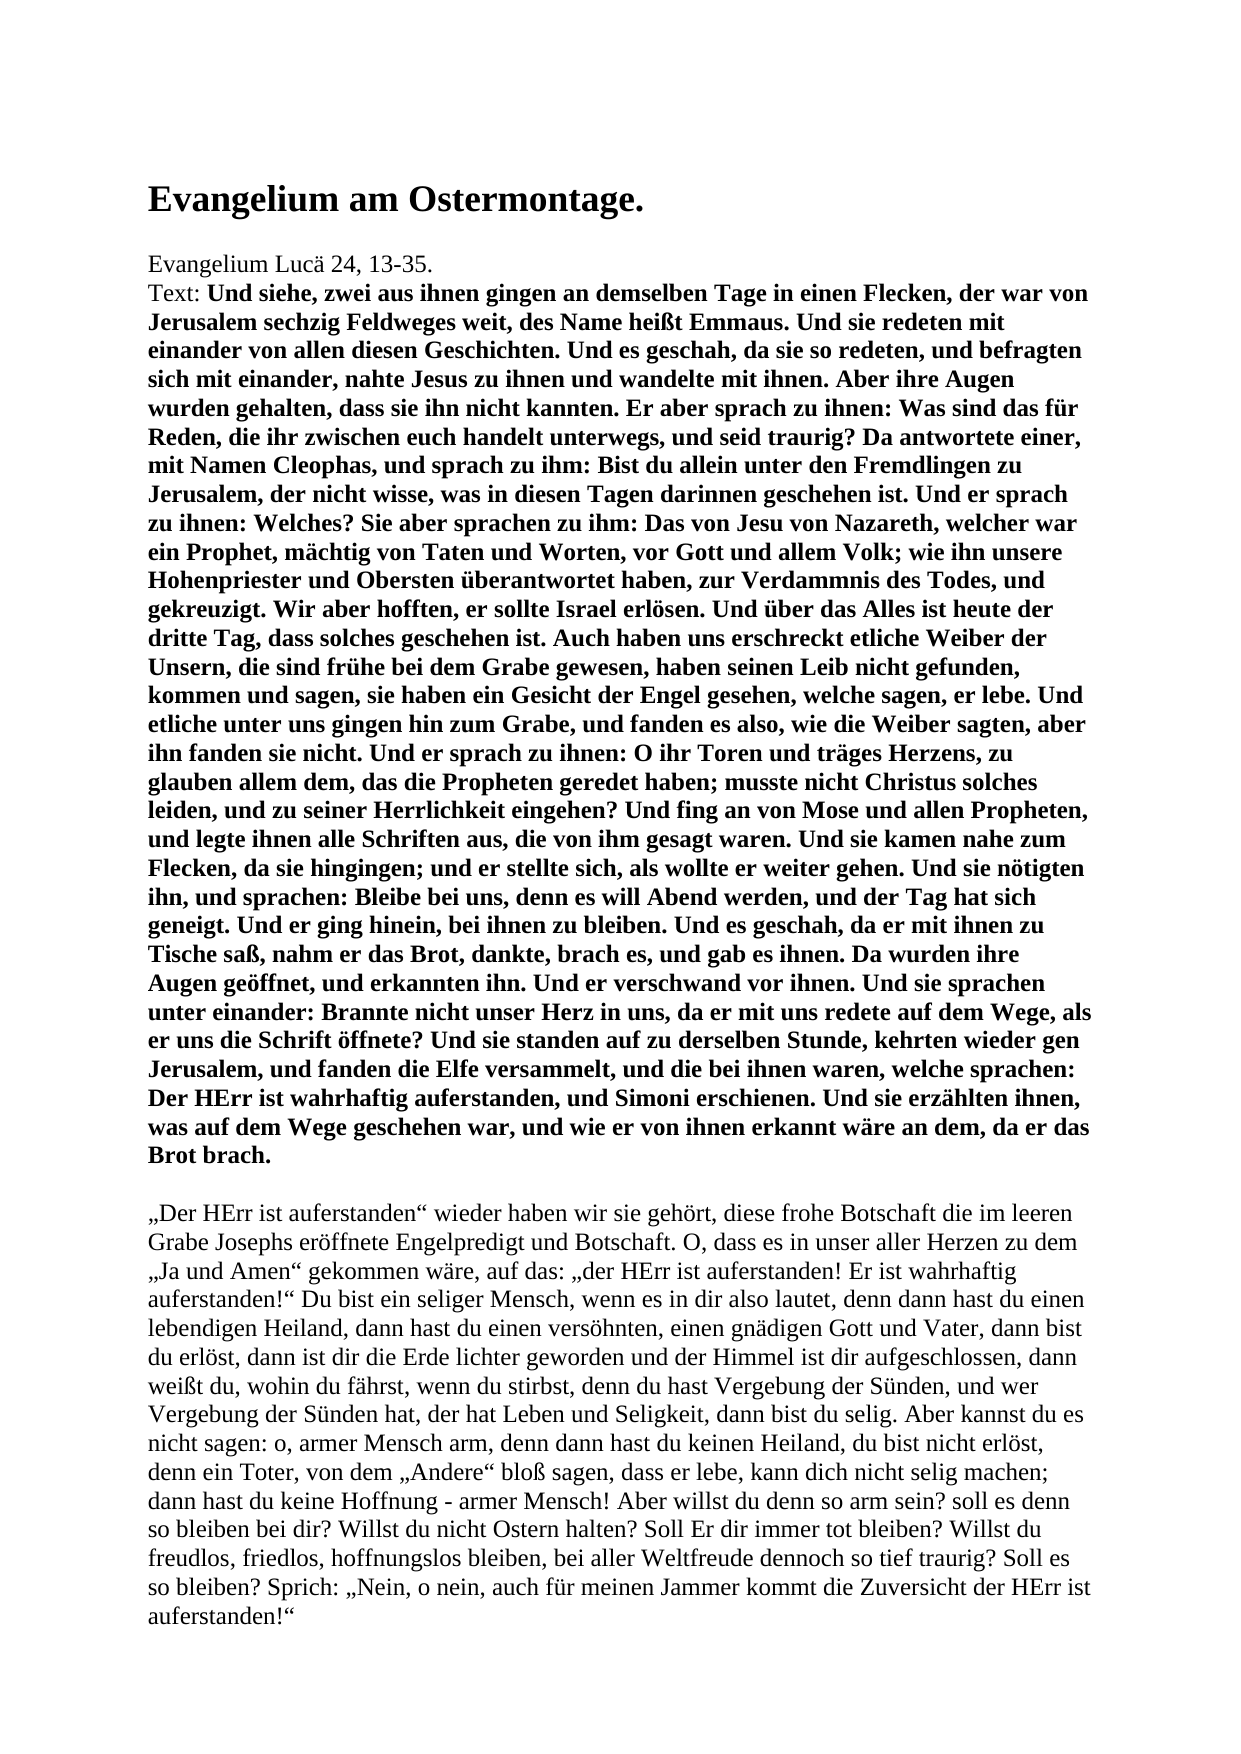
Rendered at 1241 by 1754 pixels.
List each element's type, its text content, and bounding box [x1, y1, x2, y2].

subtitle Evangelium am Ostermontage. [148, 177, 1093, 220]
text „Der HErr ist auferstanden“ wieder haben wir sie gehört, diese frohe Botschaft die im leeren Grabe Josephs eröffnete Engelpredigt und Botschaft. O, dass es in unser aller Herzen zu dem „Ja und Amen“ gekommen wäre, auf das: „der HErr ist auferstanden! Er ist wahrhaftig auferstanden!“ Du bist ein seliger Mensch, wenn es in dir also lautet, denn dann hast du einen lebendigen Heiland, dann hast du einen versöhnten, einen gnädigen Gott und Vater, dann bist du erlöst, dann ist dir die Erde lichter geworden und der Himmel ist dir aufgeschlossen, dann weißt du, wohin du fährst, wenn du stirbst, denn du hast Vergebung der Sünden, und wer Vergebung der Sünden hat, der hat Leben und Seligkeit, dann bist du selig. Aber kannst du es nicht sagen: o, armer Mensch arm, denn dann hast du keinen Heiland, du bist nicht erlöst, denn ein Toter, von dem „Andere“ bloß sagen, dass er lebe, kann dich nicht selig machen; dann hast du keine Hoffnung - armer Mensch! Aber willst du denn so arm sein? soll es denn so bleiben bei dir? Willst du nicht Ostern halten? Soll Er dir immer tot bleiben? Willst du freudlos, friedlos, hoffnungslos bleiben, bei aller Weltfreude dennoch so tief traurig? Soll es so bleiben? Sprich: „Nein, o nein, auch für meinen Jammer kommt die Zuversicht der HErr ist auferstanden!“ [148, 1198, 1093, 1629]
text Evangelium Lucä 24, 13-35. Text: Und siehe, zwei aus ihnen gingen an demselben Tage in einen Flecken, der war von Jerusalem sechzig Feldweges weit, des Name heißt Emmaus. Und sie redeten mit einander von allen diesen Geschichten. Und es geschah, da sie so redeten, und befragten sich mit einander, nahte Jesus zu ihnen und wandelte mit ihnen. Aber ihre Augen wurden gehalten, dass sie ihn nicht kannten. Er aber sprach zu ihnen: Was sind das für Reden, die ihr zwischen euch handelt unterwegs, und seid traurig? Da antwortete einer, mit Namen Cleophas, und sprach zu ihm: Bist du allein unter den Fremdlingen zu Jerusalem, der nicht wisse, was in diesen Tagen darinnen geschehen ist. Und er sprach zu ihnen: Welches? Sie aber sprachen zu ihm: Das von Jesu von Nazareth, welcher war ein Prophet, mächtig von Taten und Worten, vor Gott und allem Volk; wie ihn unsere Hohenpriester und Obersten überantwortet haben, zur Verdammnis des Todes, und gekreuzigt. Wir aber hofften, er sollte Israel erlösen. Und über das Alles ist heute der dritte Tag, dass solches geschehen ist. Auch haben uns erschreckt etliche Weiber der Unsern, die sind frühe bei dem Grabe gewesen, haben seinen Leib nicht gefunden, kommen und sagen, sie haben ein Gesicht der Engel gesehen, welche sagen, er lebe. Und etliche unter uns gingen hin zum Grabe, und fanden es also, wie die Weiber sagten, aber ihn fanden sie nicht. Und er sprach zu ihnen: O ihr Toren und träges Herzens, zu glauben allem dem, das die Propheten geredet haben; musste nicht Christus solches leiden, und zu seiner Herrlichkeit eingehen? Und fing an von Mose und allen Propheten, und legte ihnen alle Schriften aus, die von ihm gesagt waren. Und sie kamen nahe zum Flecken, da sie hingingen; und er stellte sich, als wollte er weiter gehen. Und sie nötigten ihn, und sprachen: Bleibe bei uns, denn es will Abend werden, und der Tag hat sich geneigt. Und er ging hinein, bei ihnen zu bleiben. Und es geschah, da er mit ihnen zu Tische saß, nahm er das Brot, dankte, brach es, und gab es ihnen. Da wurden ihre Augen geöffnet, und erkannten ihn. Und er verschwand vor ihnen. Und sie sprachen unter einander: Brannte nicht unser Herz in uns, da er mit uns redete auf dem Wege, als er uns die Schrift öffnete? Und sie standen auf zu derselben Stunde, kehrten wieder gen Jerusalem, und fanden die Elfe versammelt, und die bei ihnen waren, welche sprachen: Der HErr ist wahrhaftig auferstanden, und Simoni erschienen. Und sie erzählten ihnen, was auf dem Wege geschehen war, und wie er von ihnen erkannt wäre an dem, da er das Brot brach. [148, 249, 1093, 1169]
